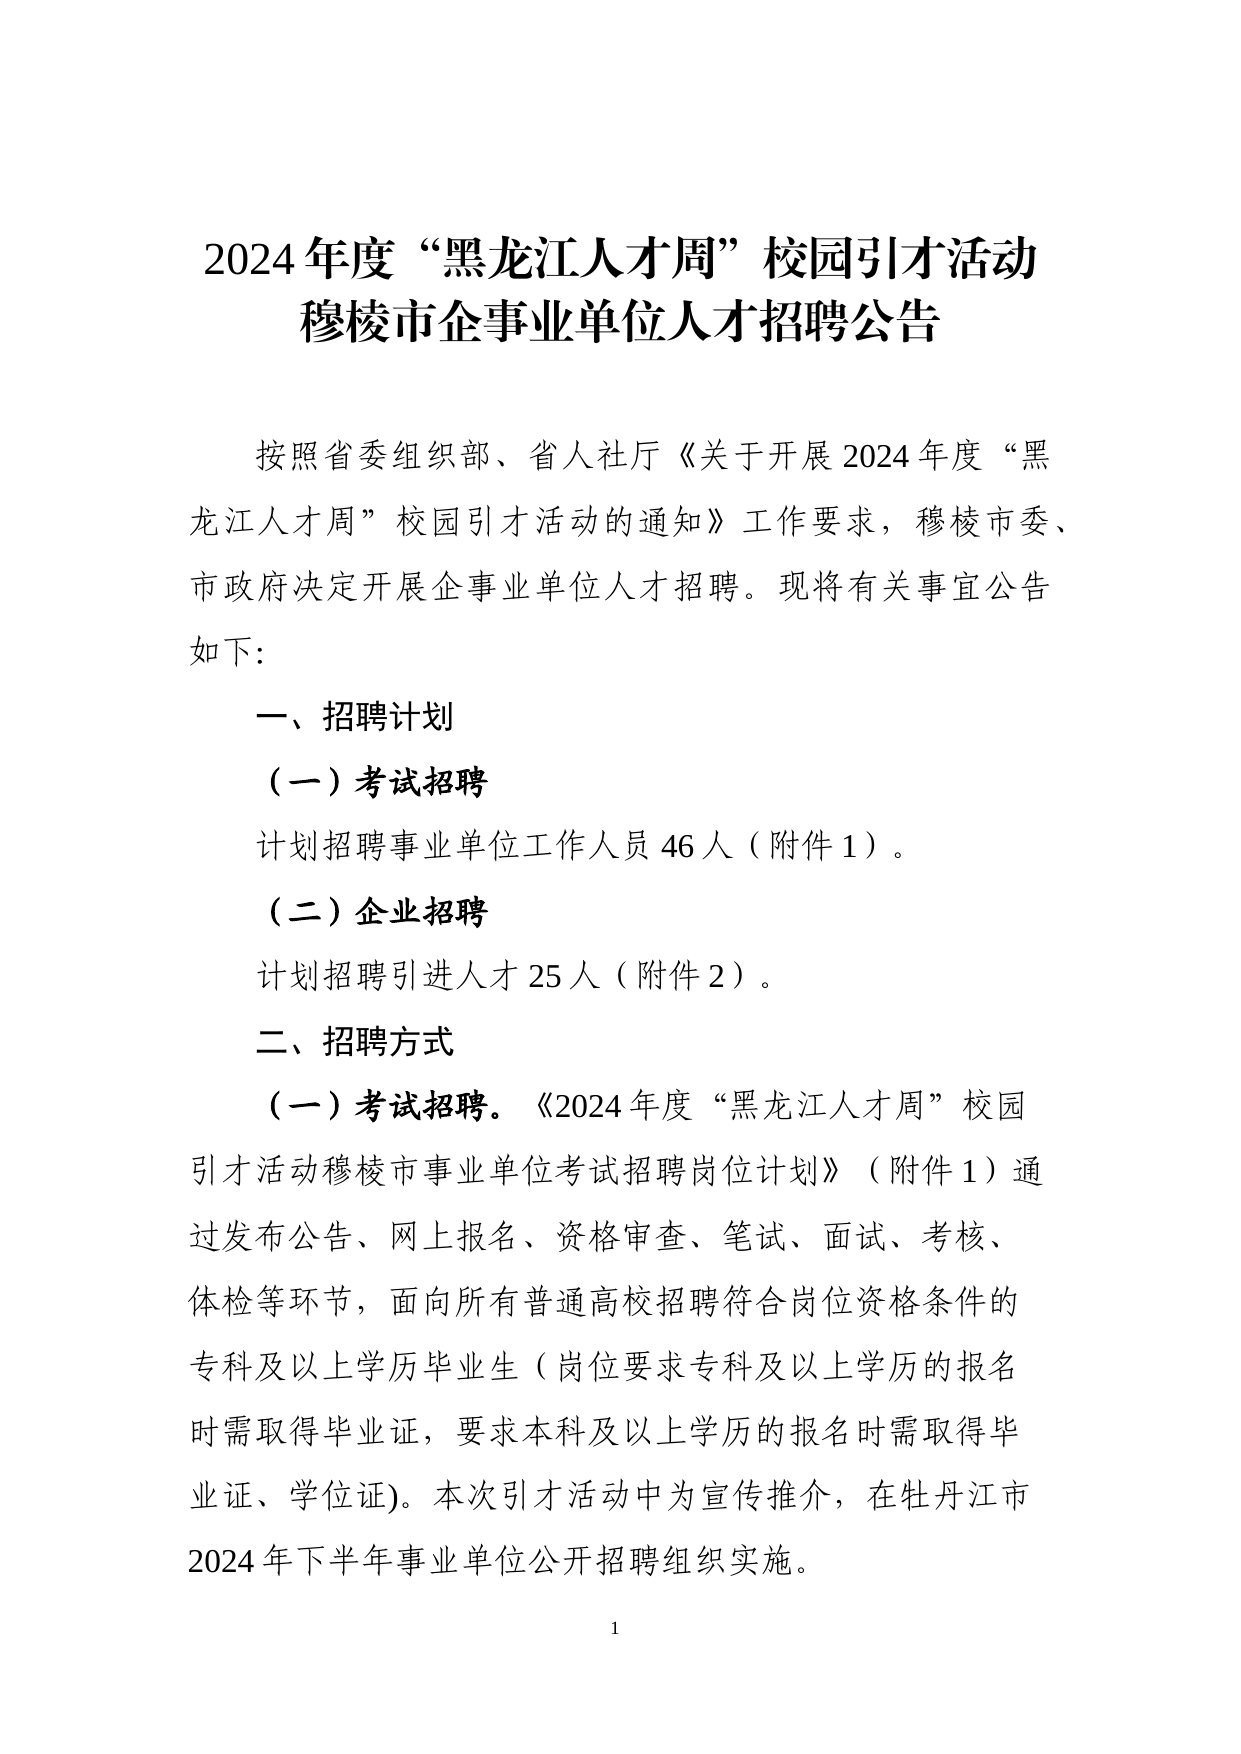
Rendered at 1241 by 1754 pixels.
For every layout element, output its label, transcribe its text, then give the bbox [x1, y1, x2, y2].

text 二、招聘方式 [187, 1007, 1053, 1072]
text （二）企业招聘 [187, 877, 1053, 942]
text 穆棱市企事业单位人才招聘公告 [187, 292, 1053, 357]
list （一）考试招聘 [187, 747, 1053, 812]
text 按照省委组织部、省人社厅《关于开展2024年度“黑龙江人才周”校园引才活动的通知》工作要求，穆棱市委、市政府决定开展企事业单位人才招聘。现将有关事宜公告如下： [187, 422, 1053, 682]
text （一）考试招聘。《2024年度“黑龙江人才周”校园引才活动穆棱市事业单位考试招聘岗位计划》（附件1）通过发布公告、网上报名、资格审查、笔试、面试、考核、体检等环节，面向所有普通高校招聘符合岗位资格条件的专科及以上学历毕业生（岗位要求专科及以上学历的报名时需取得毕业证，要求本科及以上学历的报名时需取得毕业证、学位证)。本次引才活动中为宣传推介，在牡丹江市2024年下半年事业单位公开招聘组织实施。 [187, 1072, 1053, 1592]
text 一、招聘计划 [187, 682, 1053, 747]
text 计划招聘引进人才25人（附件2）。 [187, 942, 1053, 1007]
list 计划招聘事业单位工作人员46人（附件1）。 [187, 812, 1053, 877]
text 2024年度“黑龙江人才周”校园引才活动 [187, 227, 1053, 292]
